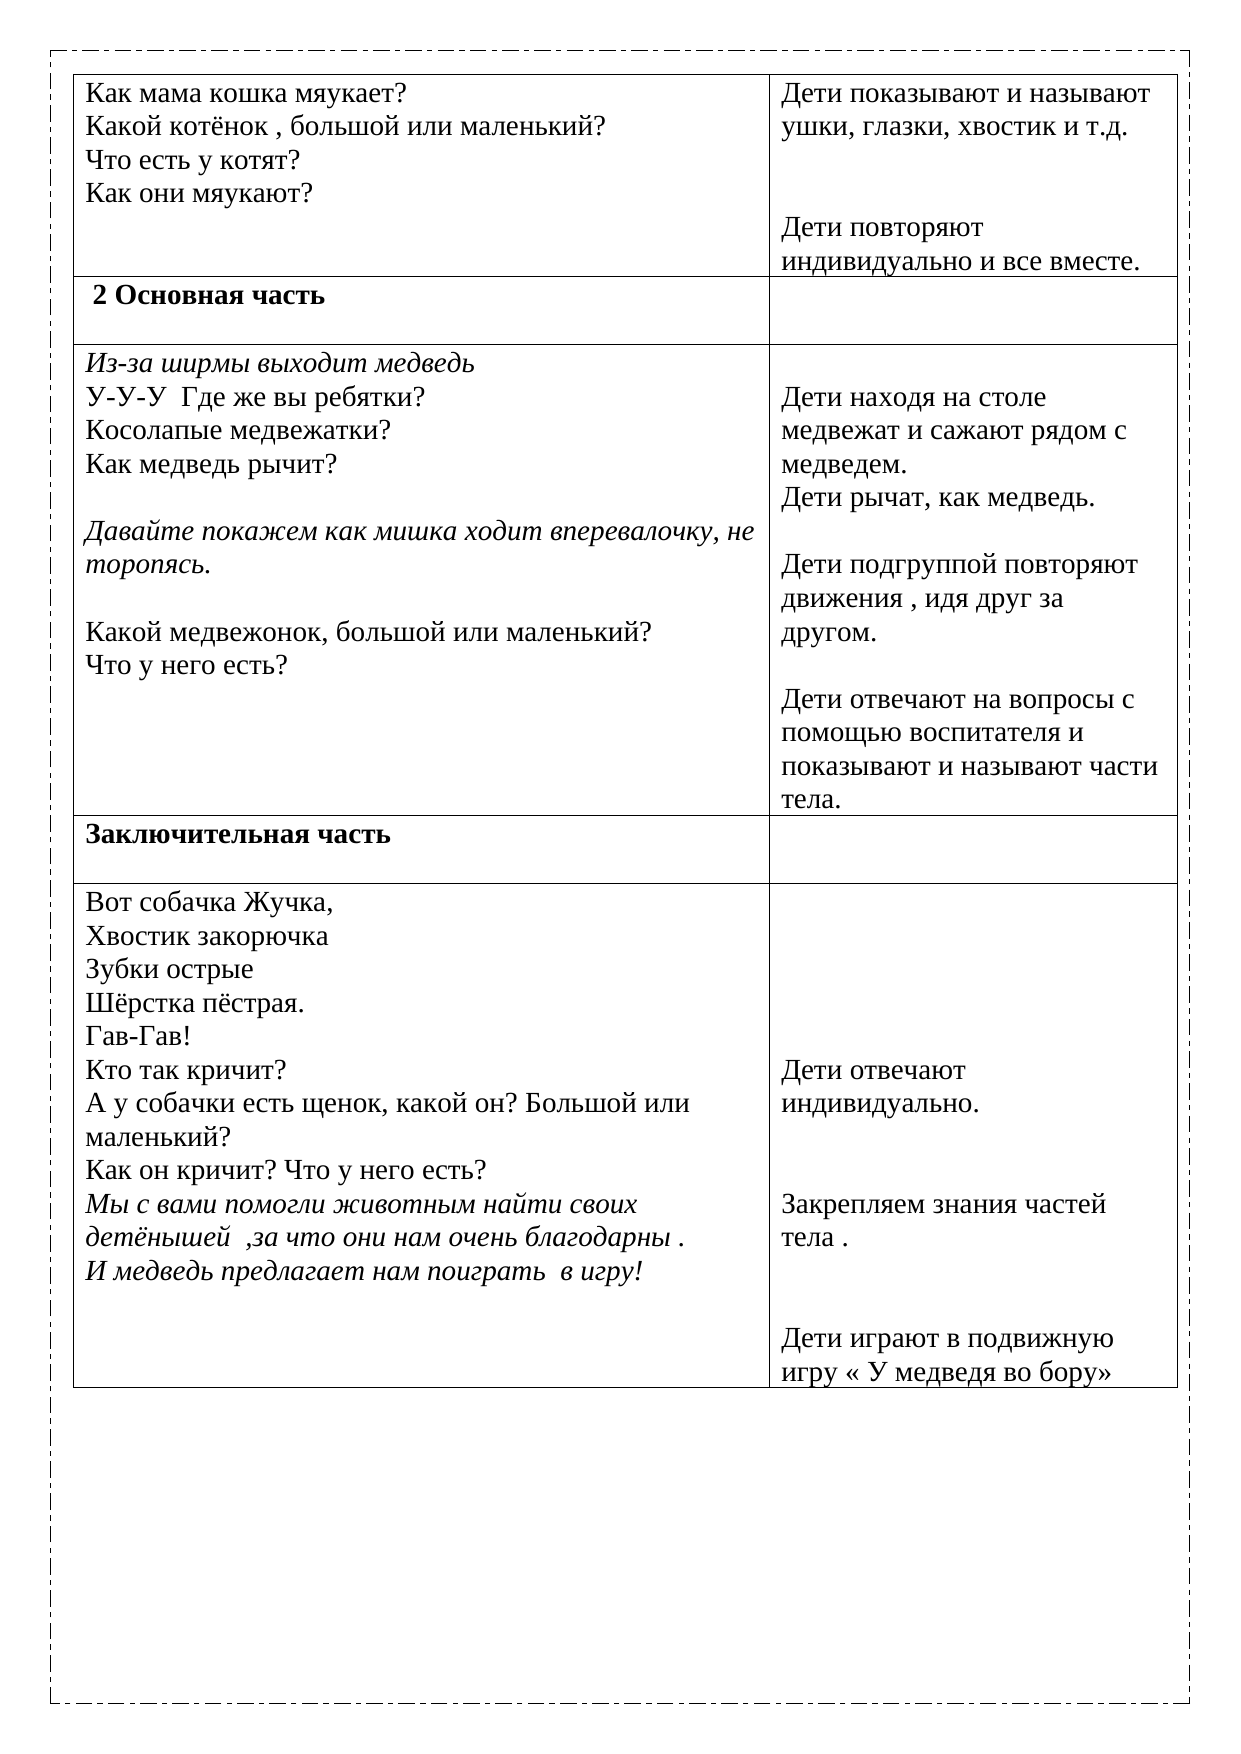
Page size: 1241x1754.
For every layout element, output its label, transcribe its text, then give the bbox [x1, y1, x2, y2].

table_cell Заключительная часть [74, 816, 769, 883]
table_cell Дети отвечают индивидуально. Закрепляем знания частей тела . Дети играют в подвижную игру « У медведя во бору» [770, 884, 1177, 1387]
table_cell Вот собачка Жучка, Хвостик закорючка Зубки острые Шёрстка пёстрая. Гав-Гав! Кто так кричит? А у собачки есть щенок, какой он? Большой или маленький? Как он кричит? Что у него есть? Мы с вами помогли животным найти своих детёнышей ,за что они нам очень благодарны . И медведь предлагает нам поиграть в игру! [74, 884, 769, 1387]
table_cell Из-за ширмы выходит медведь У-У-У Где же вы ребятки? Косолапые медвежатки? Как медведь рычит? Давайте покажем как мишка ходит вперевалочку, не торопясь. Какой медвежонок, большой или маленький? Что у него есть? [74, 345, 769, 815]
table_cell [770, 277, 1177, 344]
table_cell [770, 816, 1177, 883]
table_cell 2 Основная часть [74, 277, 769, 344]
table_cell Дети находя на столе медвежат и сажают рядом с медведем. Дети рычат, как медведь. Дети подгруппой повторяют движения , идя друг за другом. Дети отвечают на вопросы с помощью воспитателя и показывают и называют части тела. [770, 345, 1177, 815]
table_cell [74, 75, 769, 276]
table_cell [770, 75, 1177, 276]
